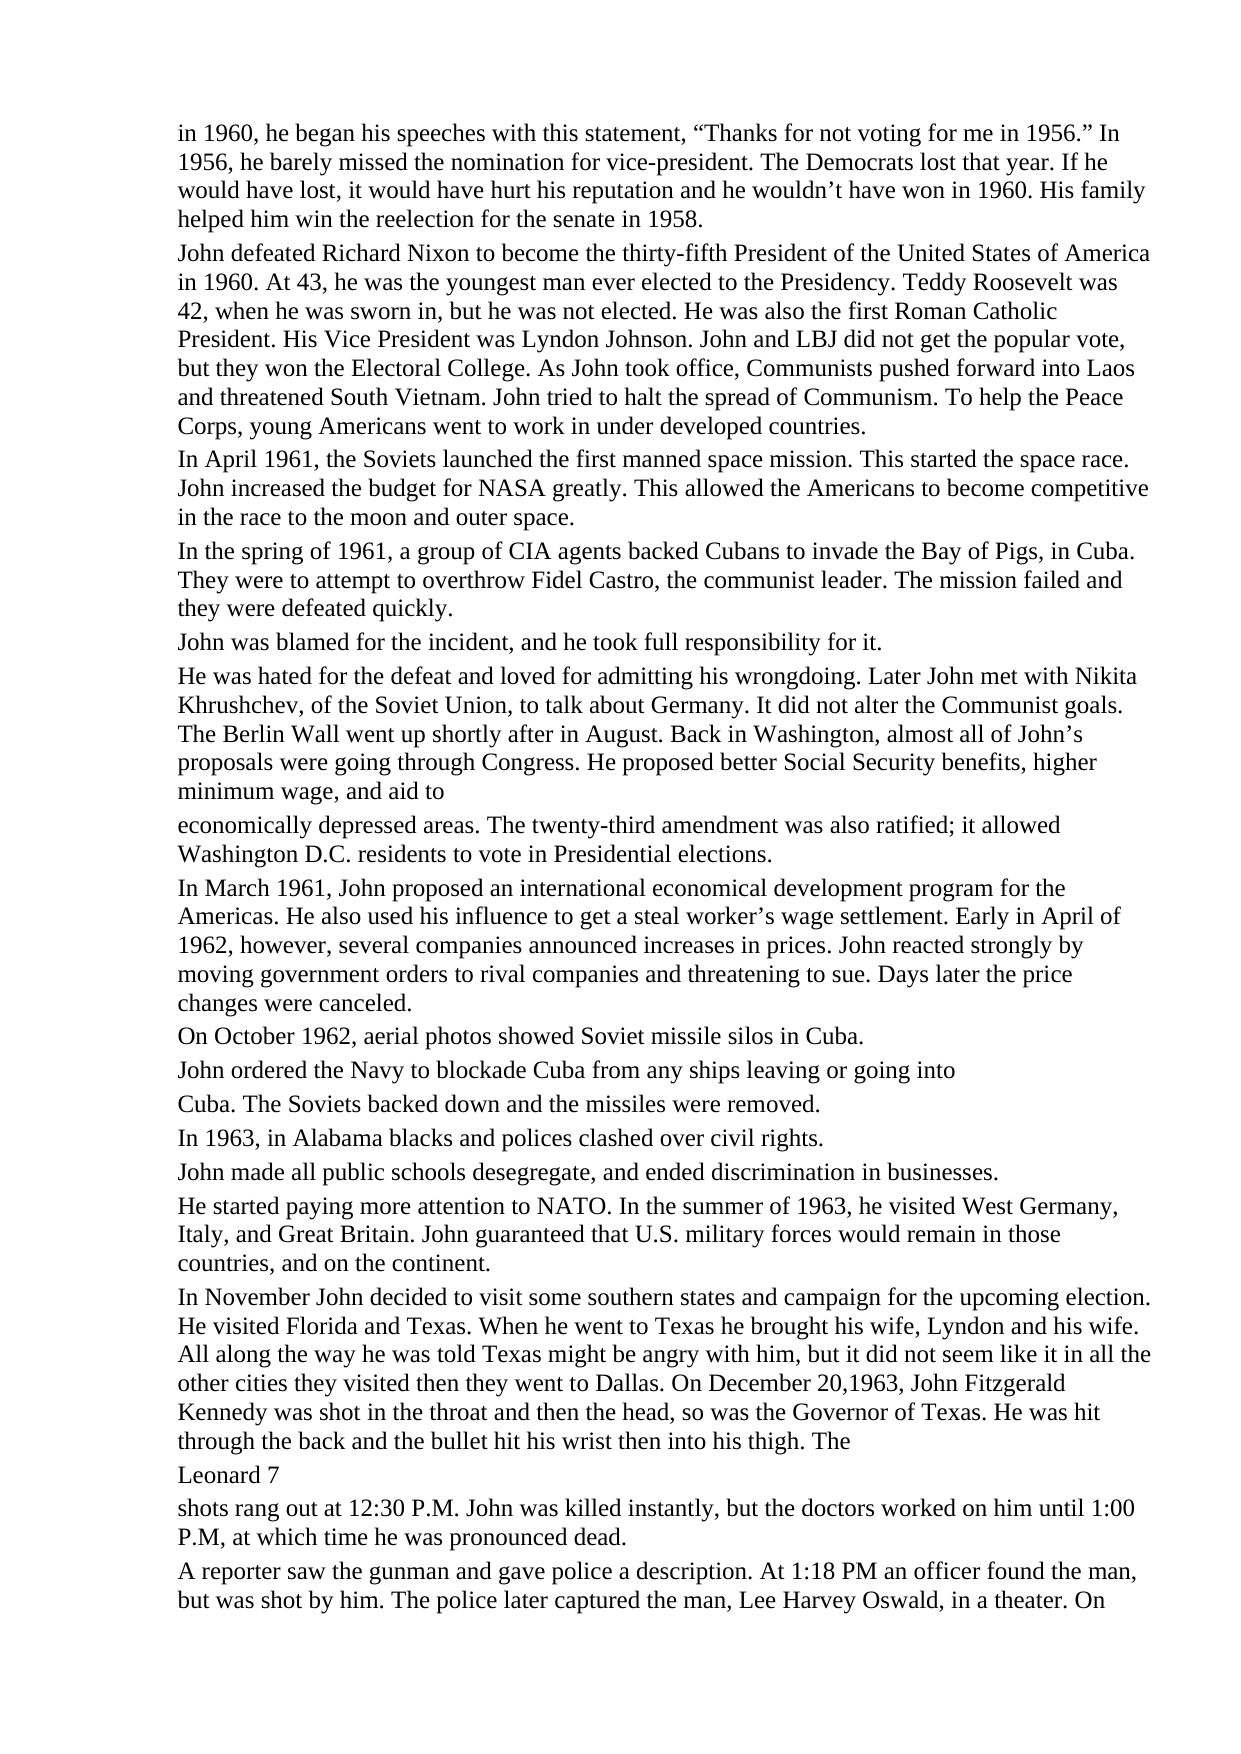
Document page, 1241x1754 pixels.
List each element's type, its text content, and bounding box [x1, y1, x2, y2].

text In November John decided to visit some southern states and campaign for the upcoming election. He visited Florida and Texas. When he went to Texas he brought his wife, Lyndon and his wife. All along the way he was told Texas might be angry with him, but it did not seem like it in all the other cities they visited then they went to Dallas. On December 20,1963, John Fitzgerald Kennedy was shot in the throat and then the head, so was the Governor of Texas. He was hit through the back and the bullet hit his wrist then into his thigh. The [177, 1282, 1152, 1454]
text Leonard 7 [177, 1460, 1152, 1488]
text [177, 118, 1152, 233]
text John defeated Richard Nixon to become the thirty-fifth President of the United States of America in 1960. At 43, he was the youngest man ever elected to the Presidency. Teddy Roosevelt was 42, when he was sworn in, but he was not elected. He was also the first Roman Catholic President. His Vice President was Lyndon Johnson. John and LBJ did not get the popular vote, but they won the Electoral College. As John took office, Communists pushed forward into Laos and threatened South Vietnam. John tried to halt the spread of Communism. To help the Peace Corps, young Americans went to work in under developed countries. [177, 238, 1152, 439]
text shots rang out at 12:30 P.M. John was killed instantly, but the doctors worked on him until 1:00 P.M, at which time he was pronounced dead. [177, 1493, 1152, 1551]
text He was hated for the defeat and loved for admitting his wrongdoing. Later John met with Nikita Khrushchev, of the Soviet Union, to talk about Germany. It did not alter the Communist goals. The Berlin Wall went up shortly after in August. Back in Washington, almost all of John’s proposals were going through Congress. He proposed better Social Security benefits, higher minimum wage, and aid to [177, 661, 1152, 805]
text John was blamed for the incident, and he took full responsibility for it. [177, 627, 1152, 656]
text In 1963, in Alabama blacks and polices clashed over civil rights. [177, 1123, 1152, 1152]
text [177, 1556, 1152, 1614]
text John ordered the Navy to blockade Cuba from any ships leaving or going into [177, 1055, 1152, 1084]
text He started paying more attention to NATO. In the summer of 1963, he visited West Germany, Italy, and Great Britain. John guaranteed that U.S. military forces would remain in those countries, and on the continent. [177, 1191, 1152, 1277]
text economically depressed areas. The twenty-third amendment was also ratified; it allowed Washington D.C. residents to vote in Presidential elections. [177, 810, 1152, 867]
text In April 1961, the Soviets launched the first manned space mission. This started the space race. John increased the budget for NASA greatly. This allowed the Americans to become competitive in the race to the moon and outer space. [177, 444, 1152, 531]
text In the spring of 1961, a group of CIA agents backed Cubans to invade the Bay of Pigs, in Cuba. They were to attempt to overthrow Fidel Castro, the communist leader. The mission failed and they were defeated quickly. [177, 536, 1152, 622]
text On October 1962, aerial photos showed Soviet missile silos in Cuba. [177, 1021, 1152, 1050]
text John made all public schools desegregate, and ended discrimination in businesses. [177, 1157, 1152, 1186]
text Cuba. The Soviets backed down and the missiles were removed. [177, 1089, 1152, 1118]
text In March 1961, John proposed an international economical development program for the Americas. He also used his influence to get a steal worker’s wage settlement. Early in April of 1962, however, several companies announced increases in prices. John reacted strongly by moving government orders to rival companies and threatening to sue. Days later the price changes were canceled. [177, 873, 1152, 1016]
